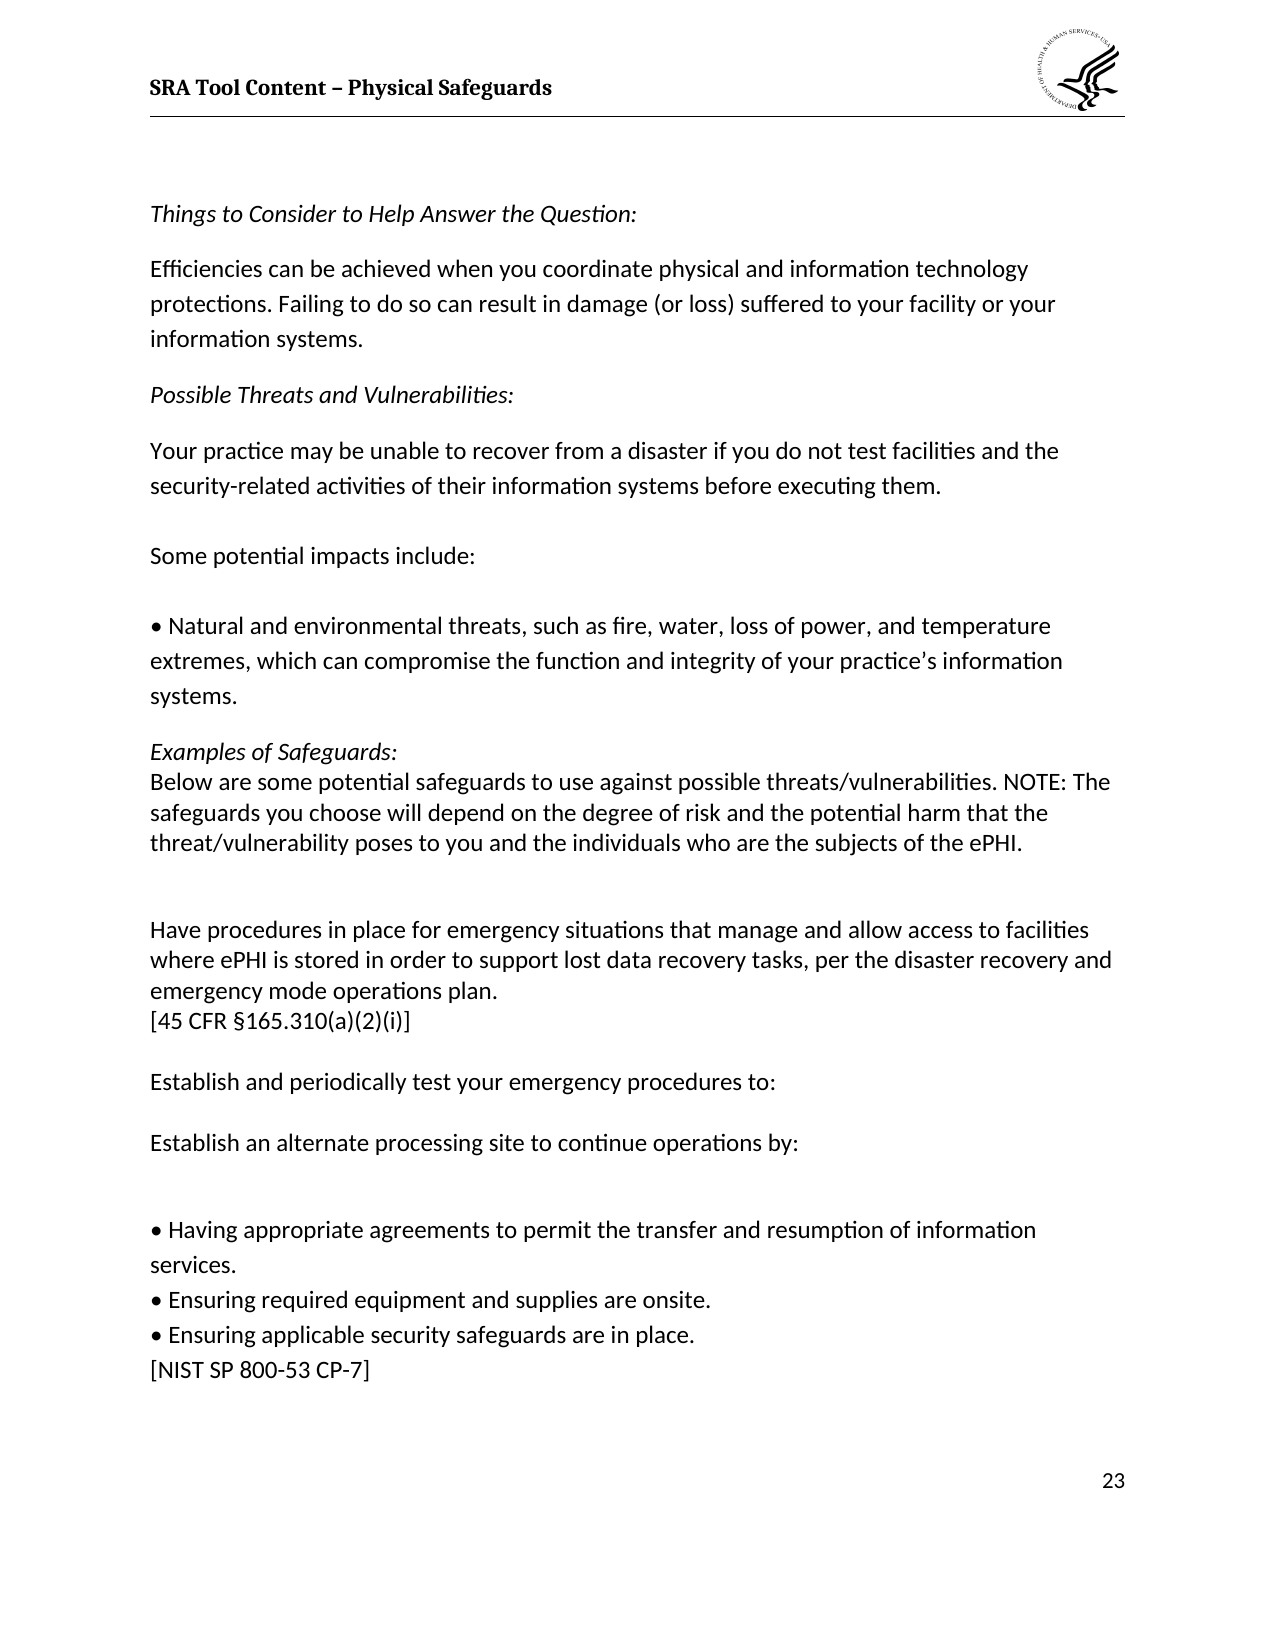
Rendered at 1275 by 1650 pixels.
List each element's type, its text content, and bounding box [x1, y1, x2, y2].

text Below are some potential safeguards to use against possible threats/vulnerabilities. NOTE: The safeguards you choose will depend on the degree of risk and the potential harm that the threat/vulnerability poses to you and the individuals who are the subjects of the ePHI. [150, 767, 1125, 858]
text • Having appropriate agreements to permit the transfer and resumption of information services. • Ensuring required equipment and supplies are onsite. • Ensuring applicable security safeguards are in place. [NIST SP 800-53 CP-7] [150, 1214, 1125, 1417]
text Things to Consider to Help Answer the Question: [150, 198, 1125, 228]
text Your practice may be unable to recover from a disaster if you do not test facilities and the security-related activities of their information systems before executing them. Some potential impacts include: • Natural and environmental threats, such as fire, water, loss of power, and temperature extremes, which can compromise the function and integrity of your practice’s information systems. [150, 435, 1125, 711]
text Examples of Safeguards: [150, 736, 1125, 767]
text Have procedures in place for emergency situations that manage and allow access to facilities where ePHI is stored in order to support lost data recovery tasks, per the disaster recovery and emergency mode operations plan. [45 CFR §165.310(a)(2)(i)] Establish and periodically test your emergency procedures to: Establish an alternate processing site to continue operations by: [150, 914, 1125, 1158]
picture [1037, 29, 1119, 111]
text Possible Threats and Vulnerabilities: [150, 379, 1125, 410]
text Efficiencies can be achieved when you coordinate physical and information technology protections. Failing to do so can result in damage (or loss) suffered to your facility or your information systems. [150, 253, 1125, 354]
